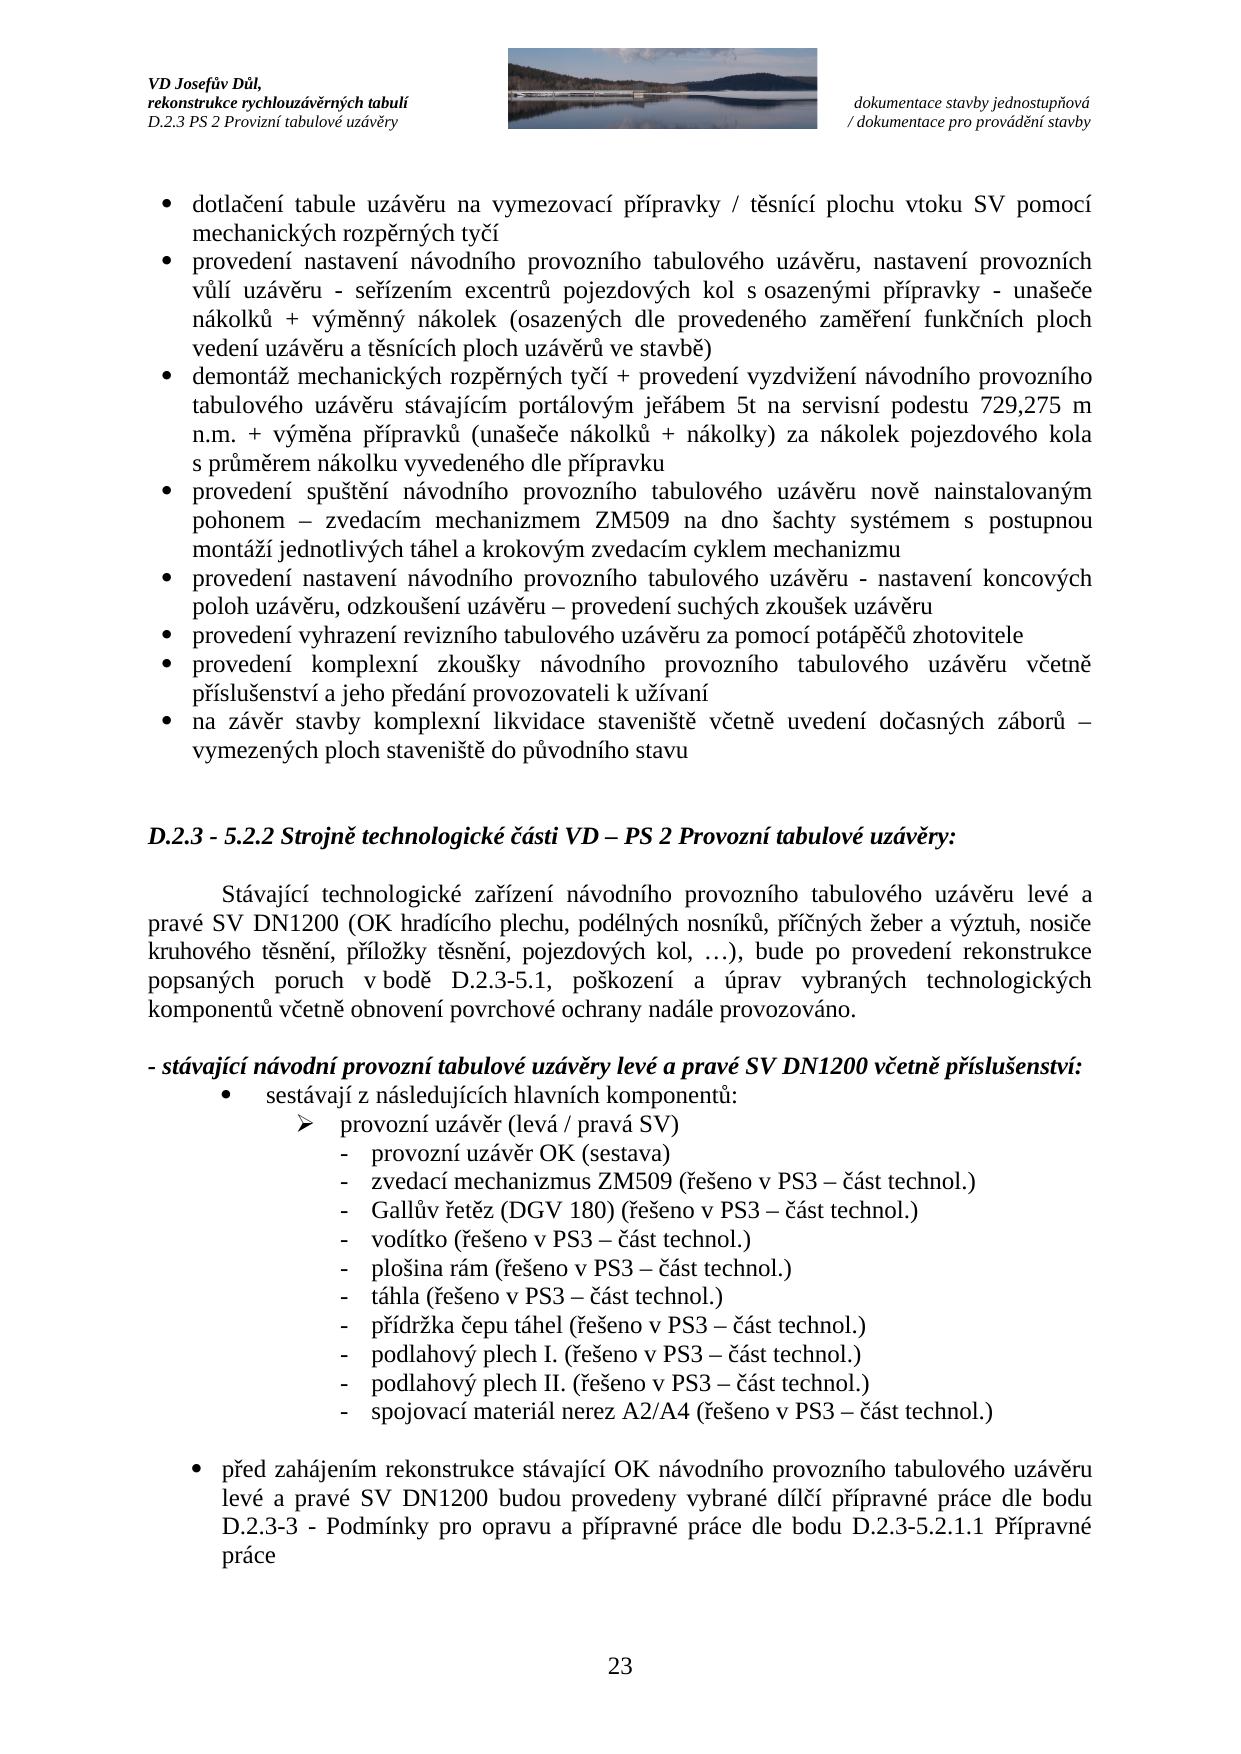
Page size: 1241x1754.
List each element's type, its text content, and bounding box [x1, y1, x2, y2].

list provedení vyhrazení revizního tabulového uzávěru za pomocí potápěčů zhotovitele [162, 620, 1092, 649]
list dotlačení tabule uzávěru na vymezovací přípravky / těsnící plochu vtoku SV pomocí mechanických rozpěrných tyčí [162, 189, 1092, 246]
list na závěr stavby komplexní likvidace staveniště včetně uvedení dočasných záborů – vymezených ploch staveniště do původního stavu [162, 706, 1092, 764]
list provedení spuštění návodního provozního tabulového uzávěru nově nainstalovaným pohonem – zvedacím mechanizmem ZM509 na dno šachty systémem s postupnou montáží jednotlivých táhel a krokovým zvedacím cyklem mechanizmu [162, 476, 1092, 563]
list před zahájením rekonstrukce stávající OK návodního provozního tabulového uzávěru levé a pravé SV DN1200 budou provedeny vybrané dílčí přípravné práce dle bodu D.2.3-3 - Podmínky pro opravu a přípravné práce dle bodu D.2.3-5.2.1.1 Přípravné práce [192, 1454, 1092, 1569]
list provozní uzávěr OK (sestava) [340, 1138, 1092, 1166]
list podlahový plech II. (řešeno v PS3 – část technol.) [340, 1368, 1092, 1396]
list provedení komplexní zkoušky návodního provozního tabulového uzávěru včetně příslušenství a jeho předání provozovateli k užívaní [162, 649, 1092, 706]
list Stávající technologické zařízení návodního provozního tabulového uzávěru levé a pravé SV DN1200 (OK hradícího plechu, podélných nosníků, příčných žeber a výztuh, nosiče kruhového těsnění, příložky těsnění, pojezdových kol, …), bude po provedení rekonstrukce popsaných poruch v bodě D.2.3-5.1, poškození a úprav vybraných technologických komponentů včetně obnovení povrchové ochrany nadále provozováno. [148, 879, 1092, 1023]
list provedení nastavení návodního provozního tabulového uzávěru, nastavení provozních vůlí uzávěru - seřízením excentrů pojezdových kol s osazenými přípravky - unašeče nákolků + výměnný nákolek (osazených dle provedeného zaměření funkčních ploch vedení uzávěru a těsnících ploch uzávěrů ve stavbě) [162, 246, 1092, 361]
text D.2.3 - 5.2.2 Strojně technologické části VD – PS 2 Provozní tabulové uzávěry: [148, 821, 1092, 850]
list táhla (řešeno v PS3 – část technol.) [340, 1281, 1092, 1310]
list sestávají z následujících hlavních komponentů: [222, 1080, 1092, 1109]
list zvedací mechanizmus ZM509 (řešeno v PS3 – část technol.) [340, 1166, 1092, 1195]
list vodítko (řešeno v PS3 – část technol.) [340, 1224, 1092, 1253]
list spojovací materiál nerez A2/A4 (řešeno v PS3 – část technol.) [340, 1396, 1092, 1454]
list provedení nastavení návodního provozního tabulového uzávěru - nastavení koncových poloh uzávěru, odzkoušení uzávěru – provedení suchých zkoušek uzávěru [162, 563, 1092, 620]
list podlahový plech I. (řešeno v PS3 – část technol.) [340, 1339, 1092, 1368]
list demontáž mechanických rozpěrných tyčí + provedení vyzdvižení návodního provozního tabulového uzávěru stávajícím portálovým jeřábem 5t na servisní podestu 729,275 m n.m. + výměna přípravků (unašeče nákolků + nákolky) za nákolek pojezdového kola s průměrem nákolku vyvedeného dle přípravku [162, 361, 1092, 476]
picture [508, 48, 818, 129]
list Gallův řetěz (DGV 180) (řešeno v PS3 – část technol.) [340, 1195, 1092, 1224]
list provozní uzávěr (levá / pravá SV) [295, 1109, 1092, 1138]
list plošina rám (řešeno v PS3 – část technol.) [340, 1253, 1092, 1281]
list přídržka čepu táhel (řešeno v PS3 – část technol.) [340, 1310, 1092, 1339]
text - stávající návodní provozní tabulové uzávěry levé a pravé SV DN1200 včetně příslušenství: [148, 1051, 1092, 1080]
